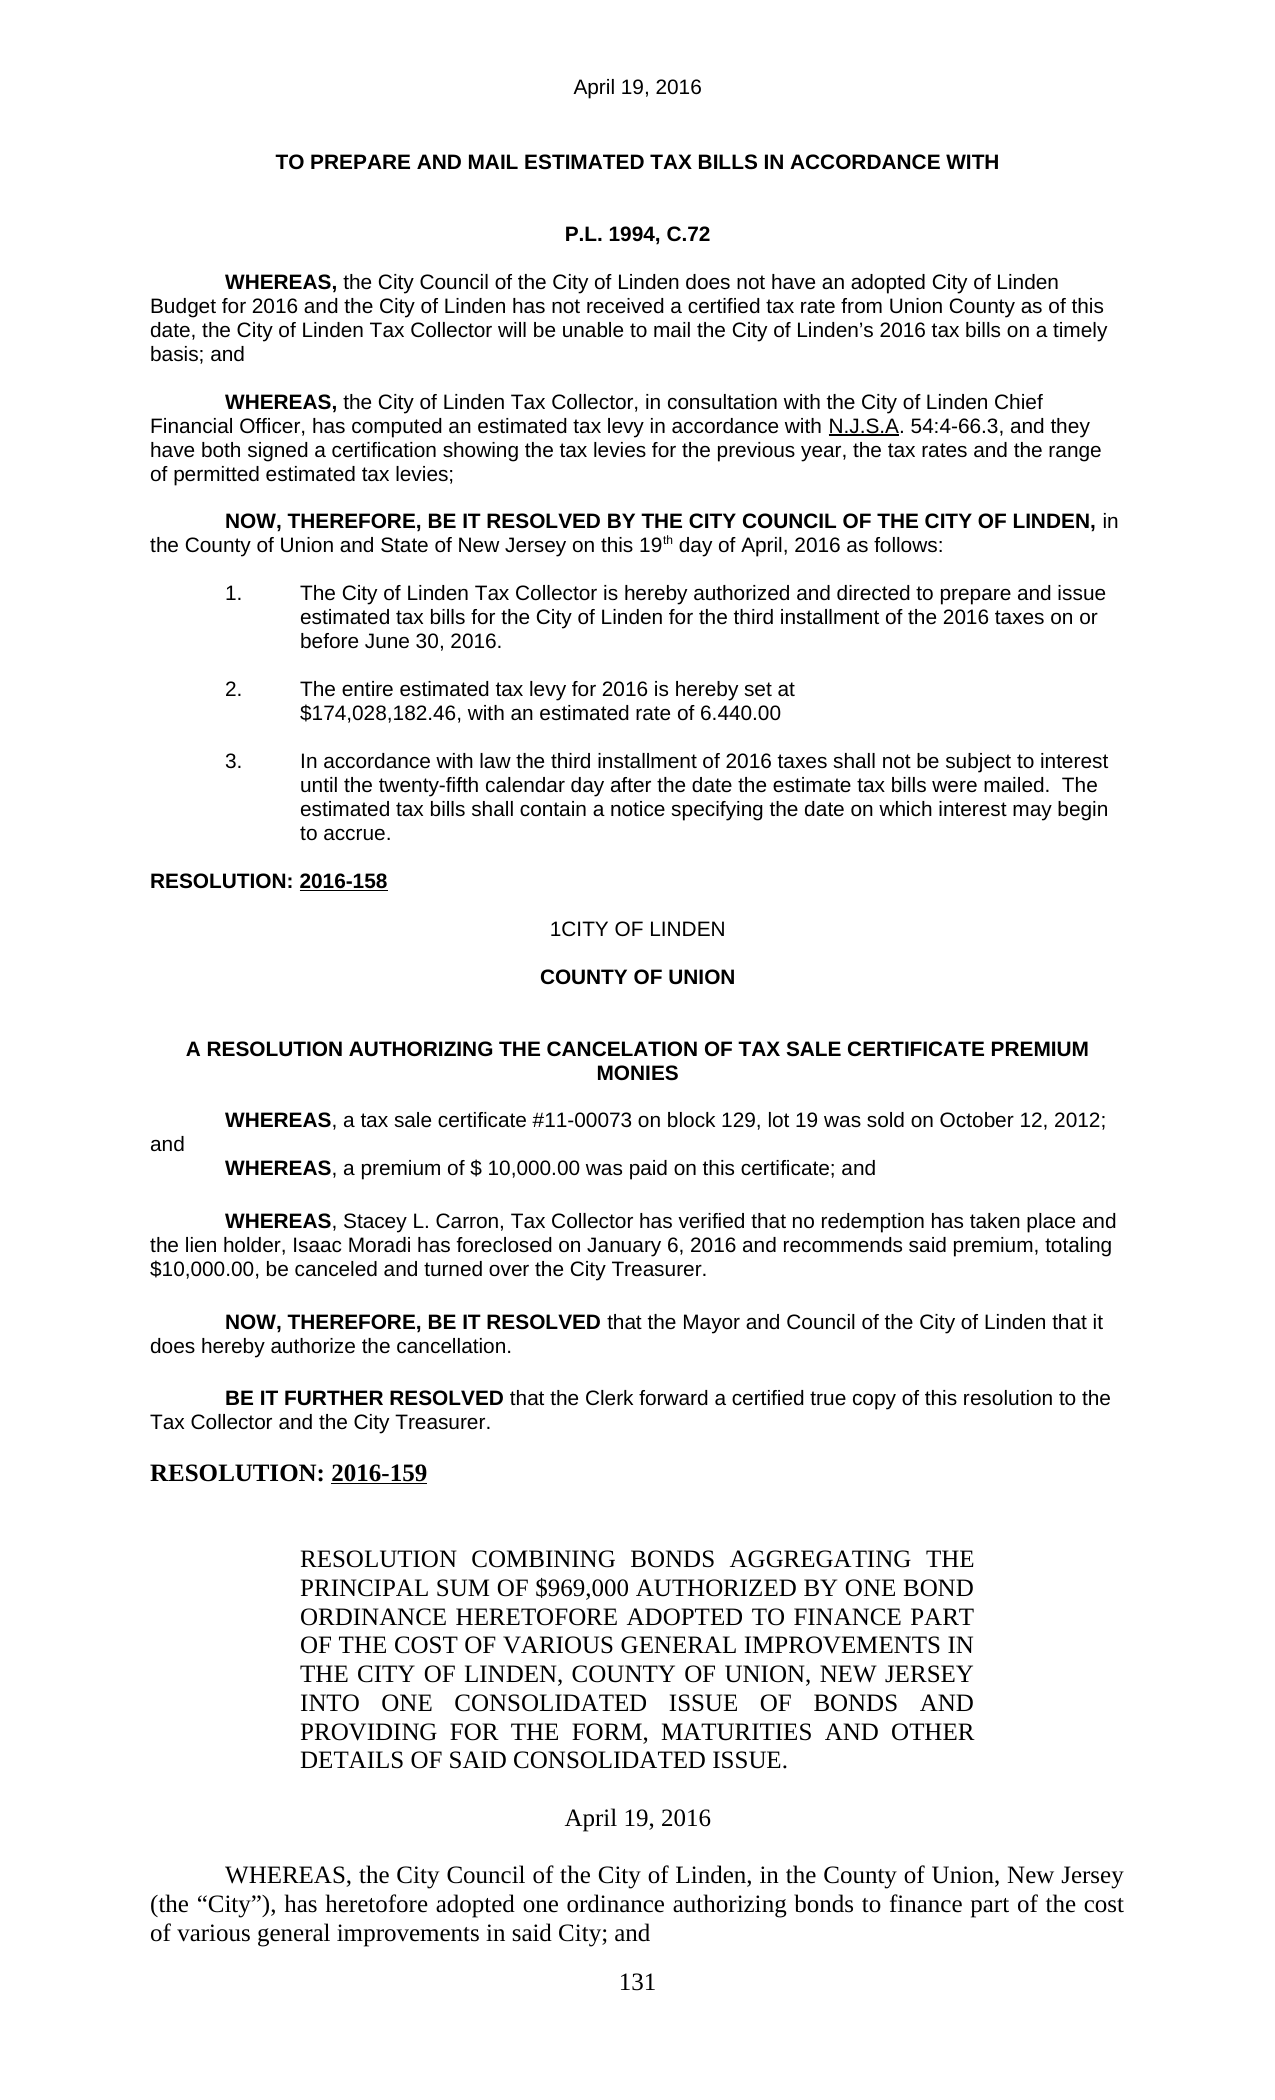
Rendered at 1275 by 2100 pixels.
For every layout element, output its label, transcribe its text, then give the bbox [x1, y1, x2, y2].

text WHEREAS, a tax sale certificate #11-00073 on block 129, lot 19 was sold on October 12, 2012; and [150, 1108, 1125, 1156]
text RESOLUTION COMBINING BONDS AGGREGATING THE PRINCIPAL SUM OF $969,000 AUTHORIZED BY ONE BOND ORDINANCE HERETOFORE ADOPTED TO FINANCE PART OF THE COST OF VARIOUS GENERAL IMPROVEMENTS IN THE CITY OF LINDEN, COUNTY OF UNION, NEW JERSEY INTO ONE CONSOLIDATED ISSUE OF BONDS AND PROVIDING FOR THE FORM, MATURITIES AND OTHER DETAILS OF SAID CONSOLIDATED ISSUE. [300, 1544, 975, 1774]
text WHEREAS, the City of Linden Tax Collector, in consultation with the City of Linden Chief Financial Officer, has computed an estimated tax levy in accordance with N.J.S.A. 54:4-66.3, and they have both signed a certification showing the tax levies for the previous year, the tax rates and the range of permitted estimated tax levies; [150, 389, 1125, 485]
text April 19, 2016 [150, 1803, 1125, 1832]
text RESOLUTION: 2016-158 [150, 869, 1125, 893]
text 2. The entire estimated tax levy for 2016 is hereby set at [150, 677, 1125, 701]
text COUNTY OF UNION [150, 964, 1125, 988]
text WHEREAS, the City Council of the City of Linden does not have an adopted City of Linden Budget for 2016 and the City of Linden has not received a certified tax rate from Union County as of this date, the City of Linden Tax Collector will be unable to mail the City of Linden’s 2016 tax bills on a timely basis; and [150, 270, 1125, 366]
text A RESOLUTION AUTHORIZING THE CANCELATION OF TAX SALE CERTIFICATE PREMIUM MONIES [150, 1036, 1125, 1084]
text CITY OF LINDEN [150, 917, 1125, 941]
text WHEREAS, the City Council of the City of Linden, in the County of Union, New Jersey (the “City”), has heretofore adopted one ordinance authorizing bonds to finance part of the cost of various general improvements in said City; and [150, 1861, 1125, 1947]
text BE IT FURTHER RESOLVED that the Clerk forward a certified true copy of this resolution to the Tax Collector and the City Treasurer. [150, 1386, 1125, 1434]
text WHEREAS, a premium of $ 10,000.00 was paid on this certificate; and [150, 1156, 1125, 1180]
text P.L. 1994, C.72 [150, 222, 1125, 246]
text $174,028,182.46, with an estimated rate of 6.440.00 [150, 701, 1125, 725]
text TO PREPARE AND MAIL ESTIMATED TAX BILLS IN ACCORDANCE WITH [150, 150, 1125, 174]
text RESOLUTION: 2016-159 [150, 1458, 975, 1487]
text 1. The City of Linden Tax Collector is hereby authorized and directed to prepare and issue estimated tax bills for the City of Linden for the third installment of the 2016 taxes on or before June 30, 2016. [150, 581, 1125, 653]
text WHEREAS, Stacey L. Carron, Tax Collector has verified that no redemption has taken place and the lien holder, Isaac Moradi has foreclosed on January 6, 2016 and recommends said premium, totaling $10,000.00, be canceled and turned over the City Treasurer. [150, 1209, 1125, 1281]
text 3. In accordance with law the third installment of 2016 taxes shall not be subject to interest until the twenty-fifth calendar day after the date the estimate tax bills were mailed. The estimated tax bills shall contain a notice specifying the date on which interest may begin to accrue. [150, 749, 1125, 845]
text NOW, THEREFORE, BE IT RESOLVED BY THE CITY COUNCIL OF THE CITY OF LINDEN, in the County of Union and State of New Jersey on this 19th day of April, 2016 as follows: [150, 509, 1125, 557]
text NOW, THEREFORE, BE IT RESOLVED that the Mayor and Council of the City of Linden that it does hereby authorize the cancellation. [150, 1309, 1125, 1357]
